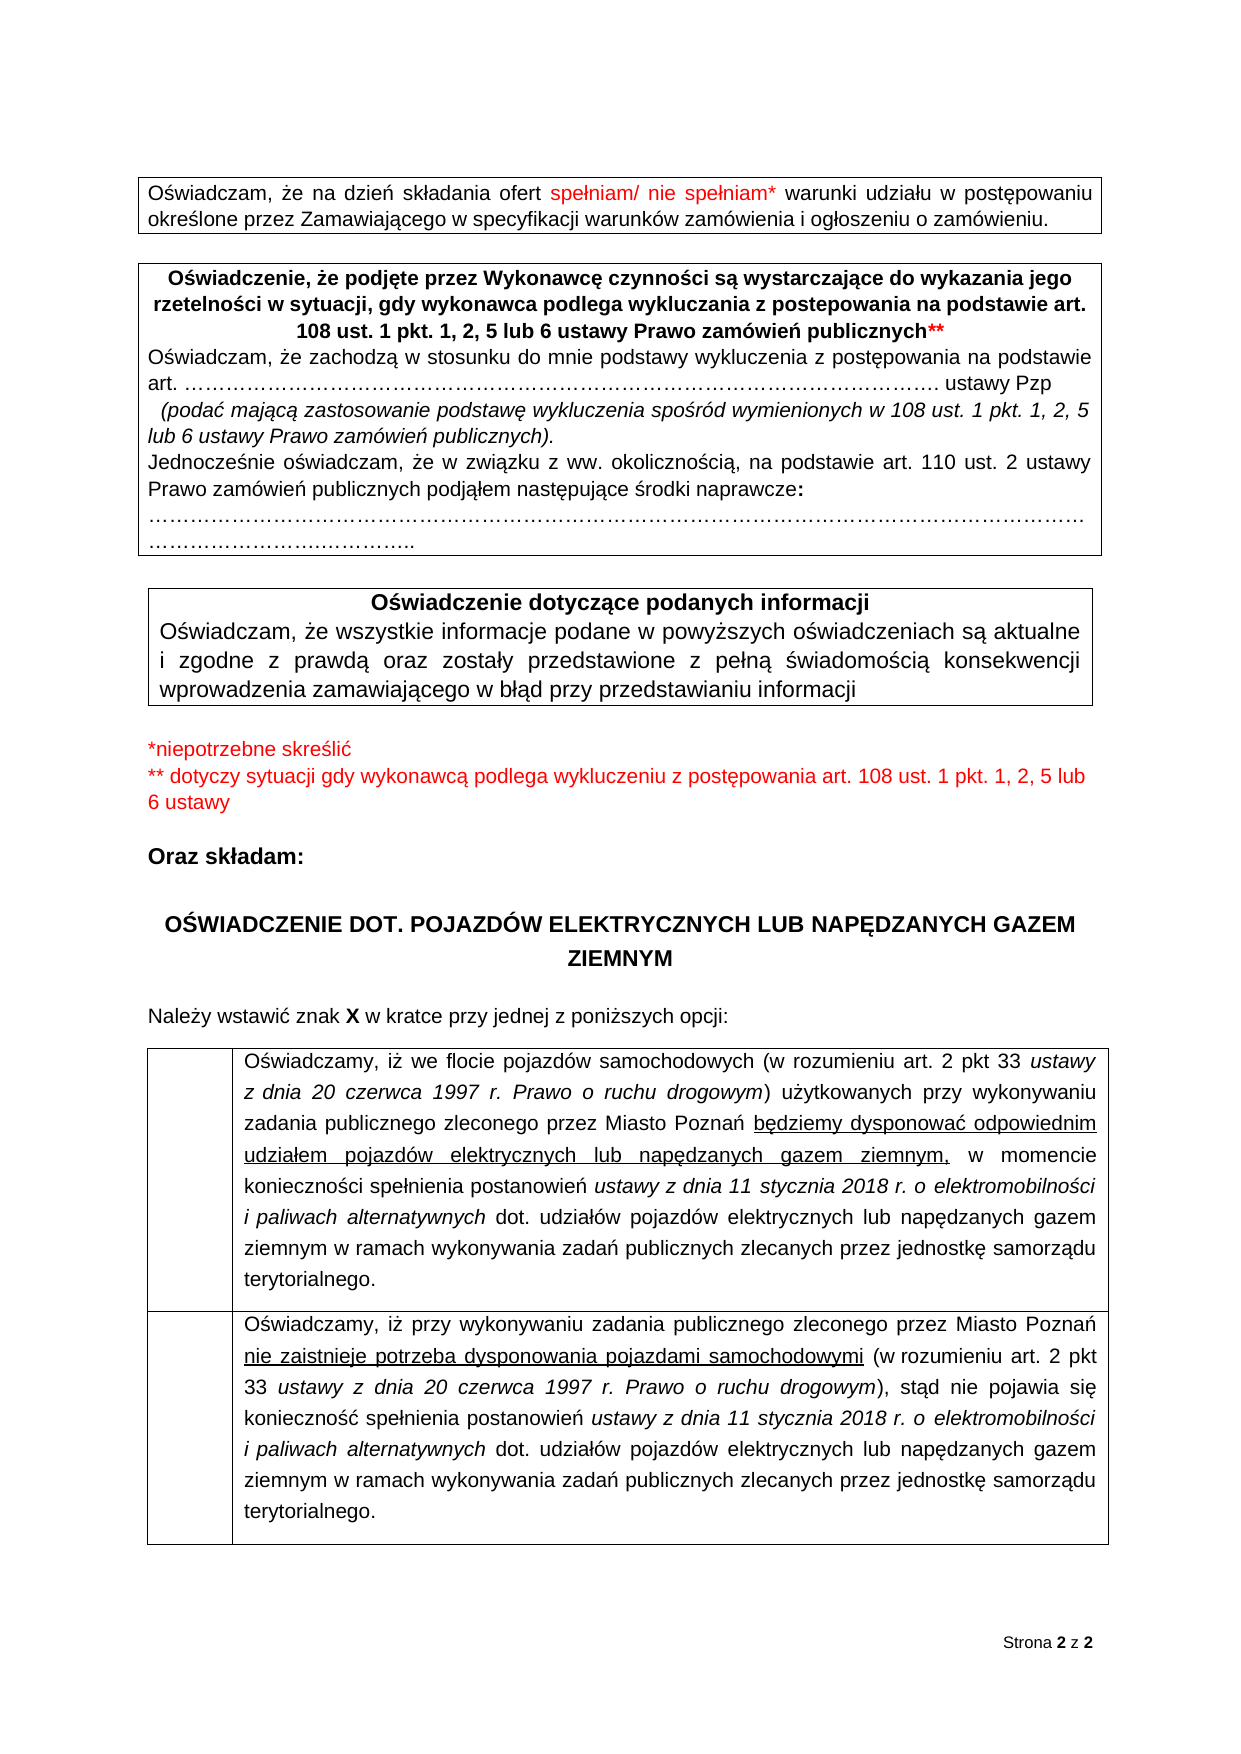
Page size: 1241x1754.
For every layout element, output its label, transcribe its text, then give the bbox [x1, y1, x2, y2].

text Oświadczam, że zachodzą w stosunku do mnie podstawy wykluczenia z postępowania na podstawie art. ………………………………………………………………………………………………. ustawy Pzp [139, 342, 1101, 394]
text Oraz składam: [148, 843, 1093, 869]
table_header [148, 1049, 232, 1311]
table_cell [148, 1312, 232, 1543]
text Oświadczenie, że podjęte przez Wykonawcę czynności są wystarczające do wykazania jego rzetelności w sytuacji, gdy wykonawca podlega wykluczania z postepowania na podstawie art. 108 ust. 1 pkt. 1, 2, 5 lub 6 ustawy Prawo zamówień publicznych** [139, 264, 1101, 342]
text Należy wstawić znak X w kratce przy jednej z poniższych opcji: [148, 1004, 1093, 1028]
text (podać mającą zastosowanie podstawę wykluczenia spośród wymienionych w 108 ust. 1 pkt. 1, 2, 5 lub 6 ustawy Prawo zamówień publicznych). [139, 394, 1101, 447]
table_header Oświadczenie dotyczące podanych informacji Oświadczam, że wszystkie informacje podane w powyższych oświadczeniach są aktualne i zgodne z prawdą oraz zostały przedstawione z pełną świadomością konsekwencji wprowadzenia zamawiającego w błąd przy przedstawianiu informacji [149, 589, 1092, 704]
text Oświadczam, że na dzień składania ofert spełniam/ nie spełniam* warunki udziału w postępowaniu określone przez Zamawiającego w specyfikacji warunków zamówienia i ogłoszeniu o zamówieniu. [139, 178, 1101, 233]
text OŚWIADCZENIE DOT. POJAZDÓW ELEKTRYCZNYCH LUB NAPĘDZANYCH GAZEM ZIEMNYM [148, 911, 1093, 971]
text *niepotrzebne skreślić [148, 737, 1093, 761]
table_header Oświadczamy, iż we flocie pojazdów samochodowych (w rozumieniu art. 2 pkt 33 ustawy z dnia 20 czerwca 1997 r. Prawo o ruchu drogowym) użytkowanych przy wykonywaniu zadania publicznego zleconego przez Miasto Poznań będziemy dysponować odpowiednim udziałem pojazdów elektrycznych lub napędzanych gazem ziemnym, w momencie konieczności spełnienia postanowień ustawy z dnia 11 stycznia 2018 r. o elektromobilności i paliwach alternatywnych dot. udziałów pojazdów elektrycznych lub napędzanych gazem ziemnym w ramach wykonywania zadań publicznych zlecanych przez jednostkę samorządu terytorialnego. [233, 1049, 1108, 1311]
text …………………………………………………………………………………………………………………………………………….………….. [139, 500, 1101, 555]
text ** dotyczy sytuacji gdy wykonawcą podlega wykluczeniu z postępowania art. 108 ust. 1 pkt. 1, 2, 5 lub 6 ustawy [148, 763, 1093, 814]
table_cell Oświadczamy, iż przy wykonywaniu zadania publicznego zleconego przez Miasto Poznań nie zaistnieje potrzeba dysponowania pojazdami samochodowymi (w rozumieniu art. 2 pkt 33 ustawy z dnia 20 czerwca 1997 r. Prawo o ruchu drogowym), stąd nie pojawia się konieczność spełnienia postanowień ustawy z dnia 11 stycznia 2018 r. o elektromobilności i paliwach alternatywnych dot. udziałów pojazdów elektrycznych lub napędzanych gazem ziemnym w ramach wykonywania zadań publicznych zlecanych przez jednostkę samorządu terytorialnego. [233, 1312, 1108, 1543]
text Jednocześnie oświadczam, że w związku z ww. okolicznością, na podstawie art. 110 ust. 2 ustawy Prawo zamówień publicznych podjąłem następujące środki naprawcze: [139, 447, 1101, 500]
